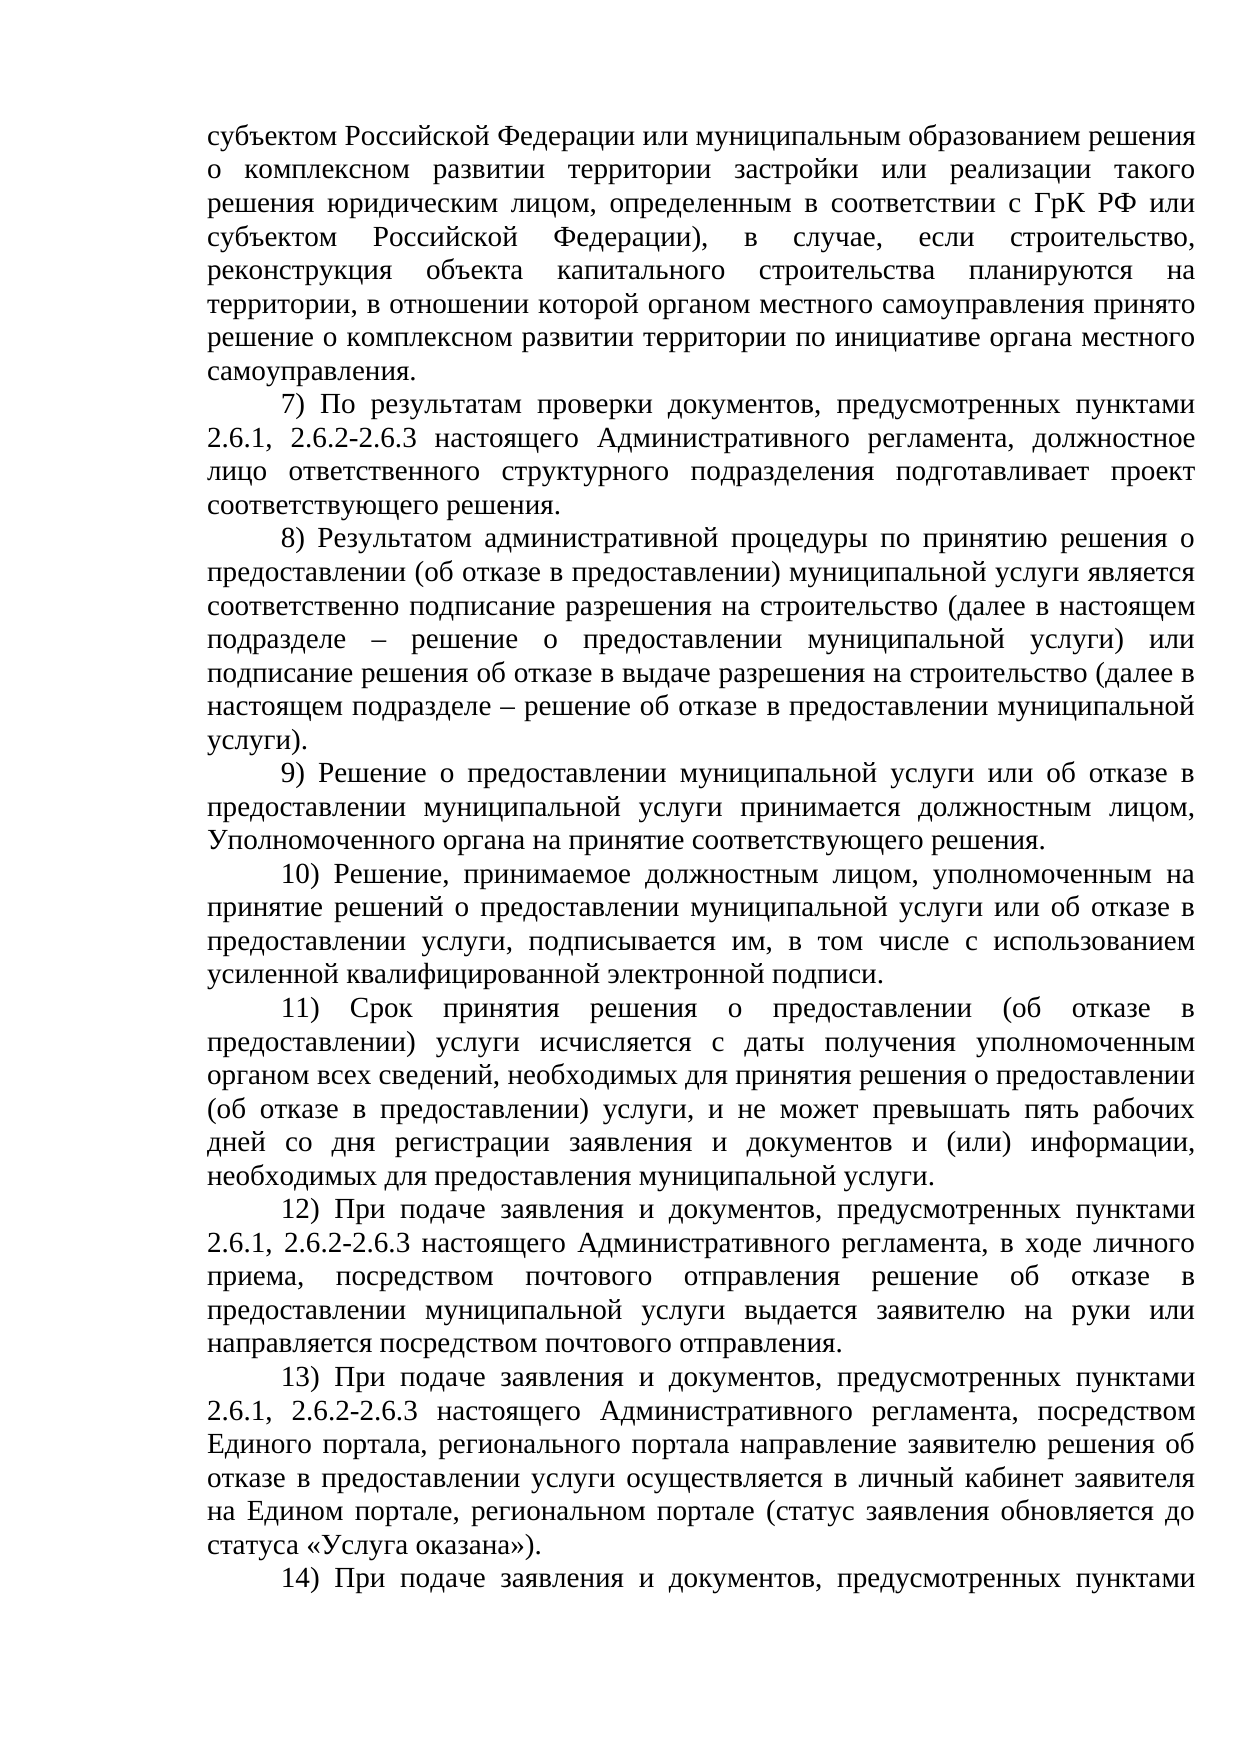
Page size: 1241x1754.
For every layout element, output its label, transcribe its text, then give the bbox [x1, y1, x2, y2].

text 12) При подаче заявления и документов, предусмотренных пунктами 2.6.1, 2.6.2-2.6.3 настоящего Административного регламента, в ходе личного приема, посредством почтового отправления решение об отказе в предоставлении муниципальной услуги выдается заявителю на руки или направляется посредством почтового отправления. [207, 1191, 1196, 1359]
text 13) При подаче заявления и документов, предусмотренных пунктами 2.6.1, 2.6.2-2.6.3 настоящего Административного регламента, посредством Единого портала, регионального портала направление заявителю решения об отказе в предоставлении услуги осуществляется в личный кабинет заявителя на Едином портале, региональном портале (статус заявления обновляется до статуса «Услуга оказана»). [207, 1359, 1196, 1560]
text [207, 118, 1196, 386]
text 11) Срок принятия решения о предоставлении (об отказе в предоставлении) услуги исчисляется с даты получения уполномоченным органом всех сведений, необходимых для принятия решения о предоставлении (об отказе в предоставлении) услуги, и не может превышать пять рабочих дней со дня регистрации заявления и документов и (или) информации, необходимых для предоставления муниципальной услуги. [207, 990, 1196, 1191]
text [207, 1560, 1196, 1594]
text 8) Результатом административной процедуры по принятию решения о предоставлении (об отказе в предоставлении) муниципальной услуги является соответственно подписание разрешения на строительство (далее в настоящем подразделе – решение о предоставлении муниципальной услуги) или подписание решения об отказе в выдаче разрешения на строительство (далее в настоящем подразделе – решение об отказе в предоставлении муниципальной услуги). [207, 521, 1196, 755]
text 7) По результатам проверки документов, предусмотренных пунктами 2.6.1, 2.6.2-2.6.3 настоящего Административного регламента, должностное лицо ответственного структурного подразделения подготавливает проект соответствующего решения. [207, 386, 1196, 521]
text 10) Решение, принимаемое должностным лицом, уполномоченным на принятие решений о предоставлении муниципальной услуги или об отказе в предоставлении услуги, подписывается им, в том числе с использованием усиленной квалифицированной электронной подписи. [207, 856, 1196, 990]
text 9) Решение о предоставлении муниципальной услуги или об отказе в предоставлении муниципальной услуги принимается должностным лицом, Уполномоченного органа на принятие соответствующего решения. [207, 755, 1196, 856]
